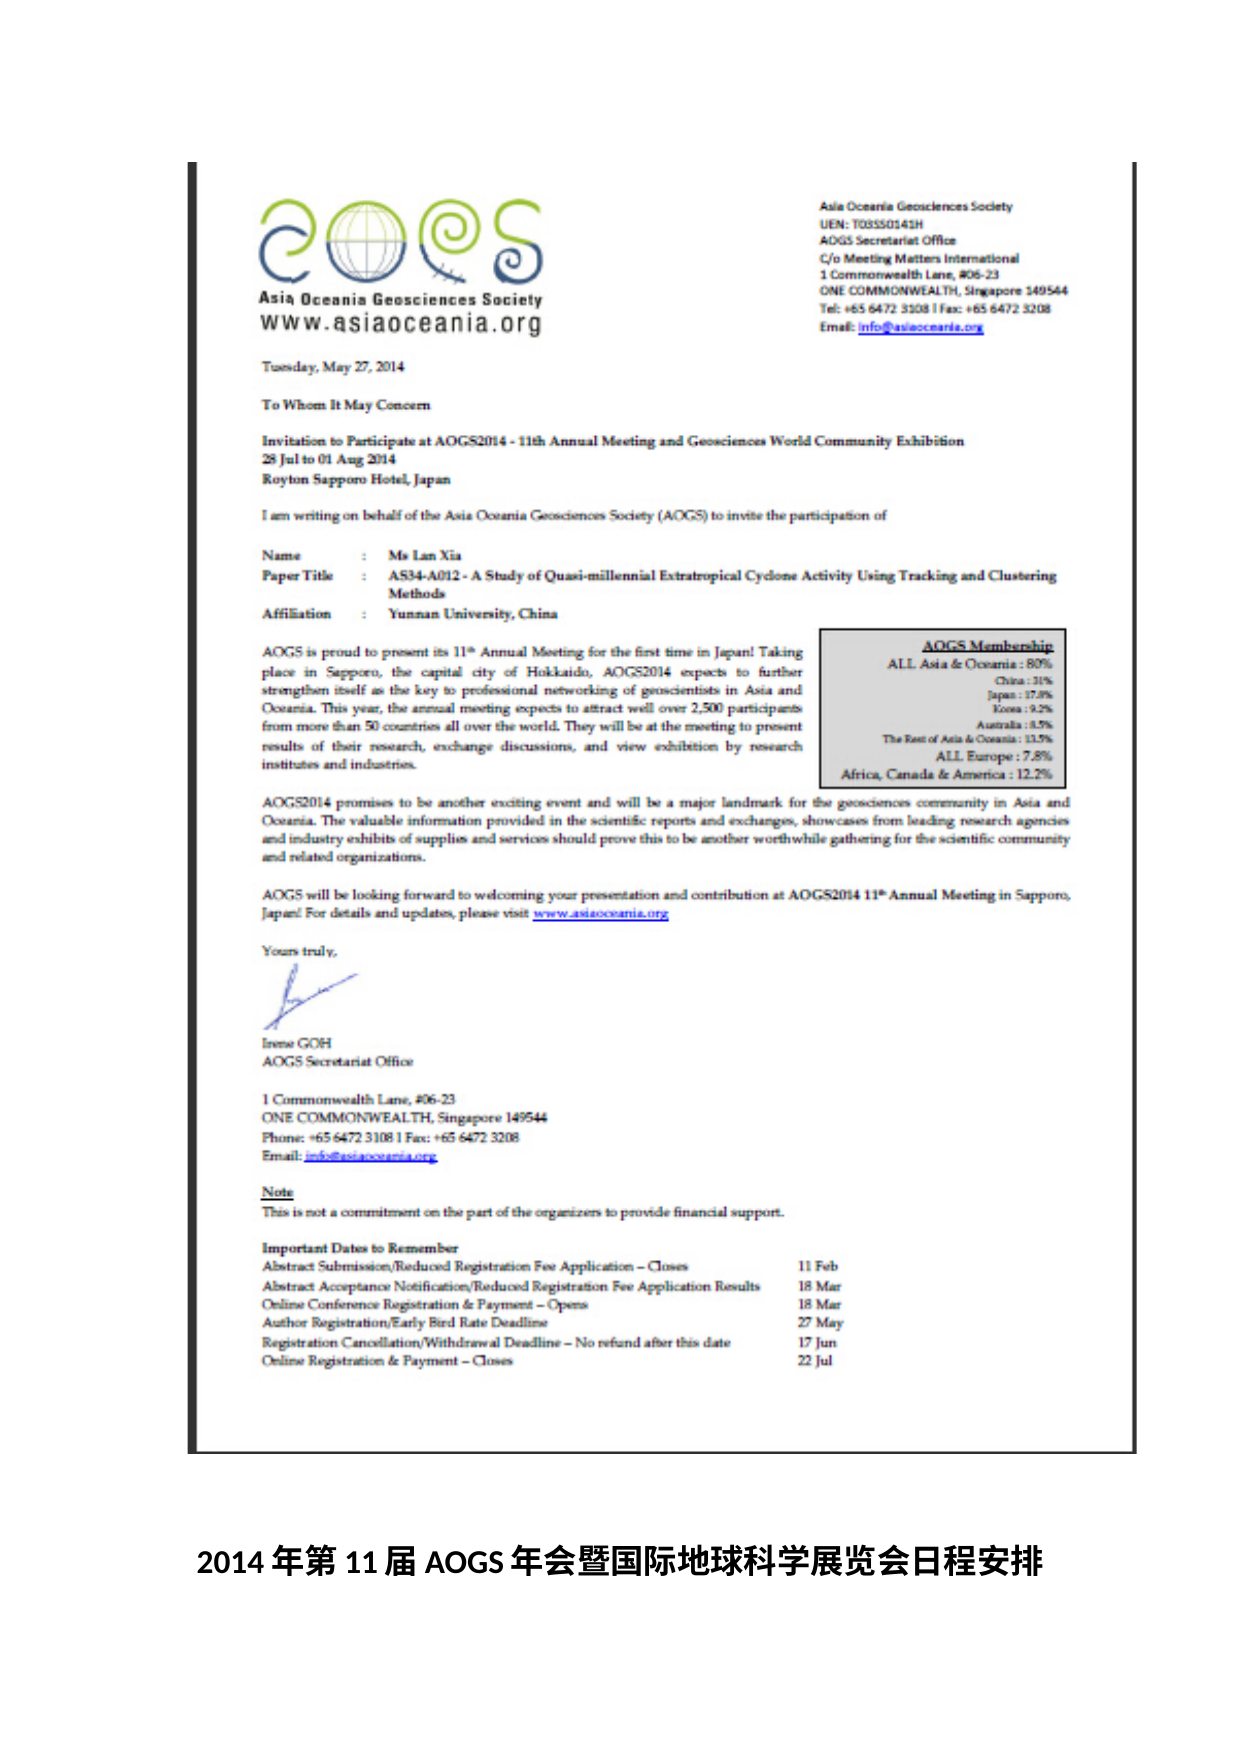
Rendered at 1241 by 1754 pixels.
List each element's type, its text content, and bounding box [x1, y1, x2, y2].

picture [187, 162, 1137, 1454]
text 2014年第11届AOGS年会暨国际地球科学展览会日程安排 [187, 1527, 1053, 1592]
